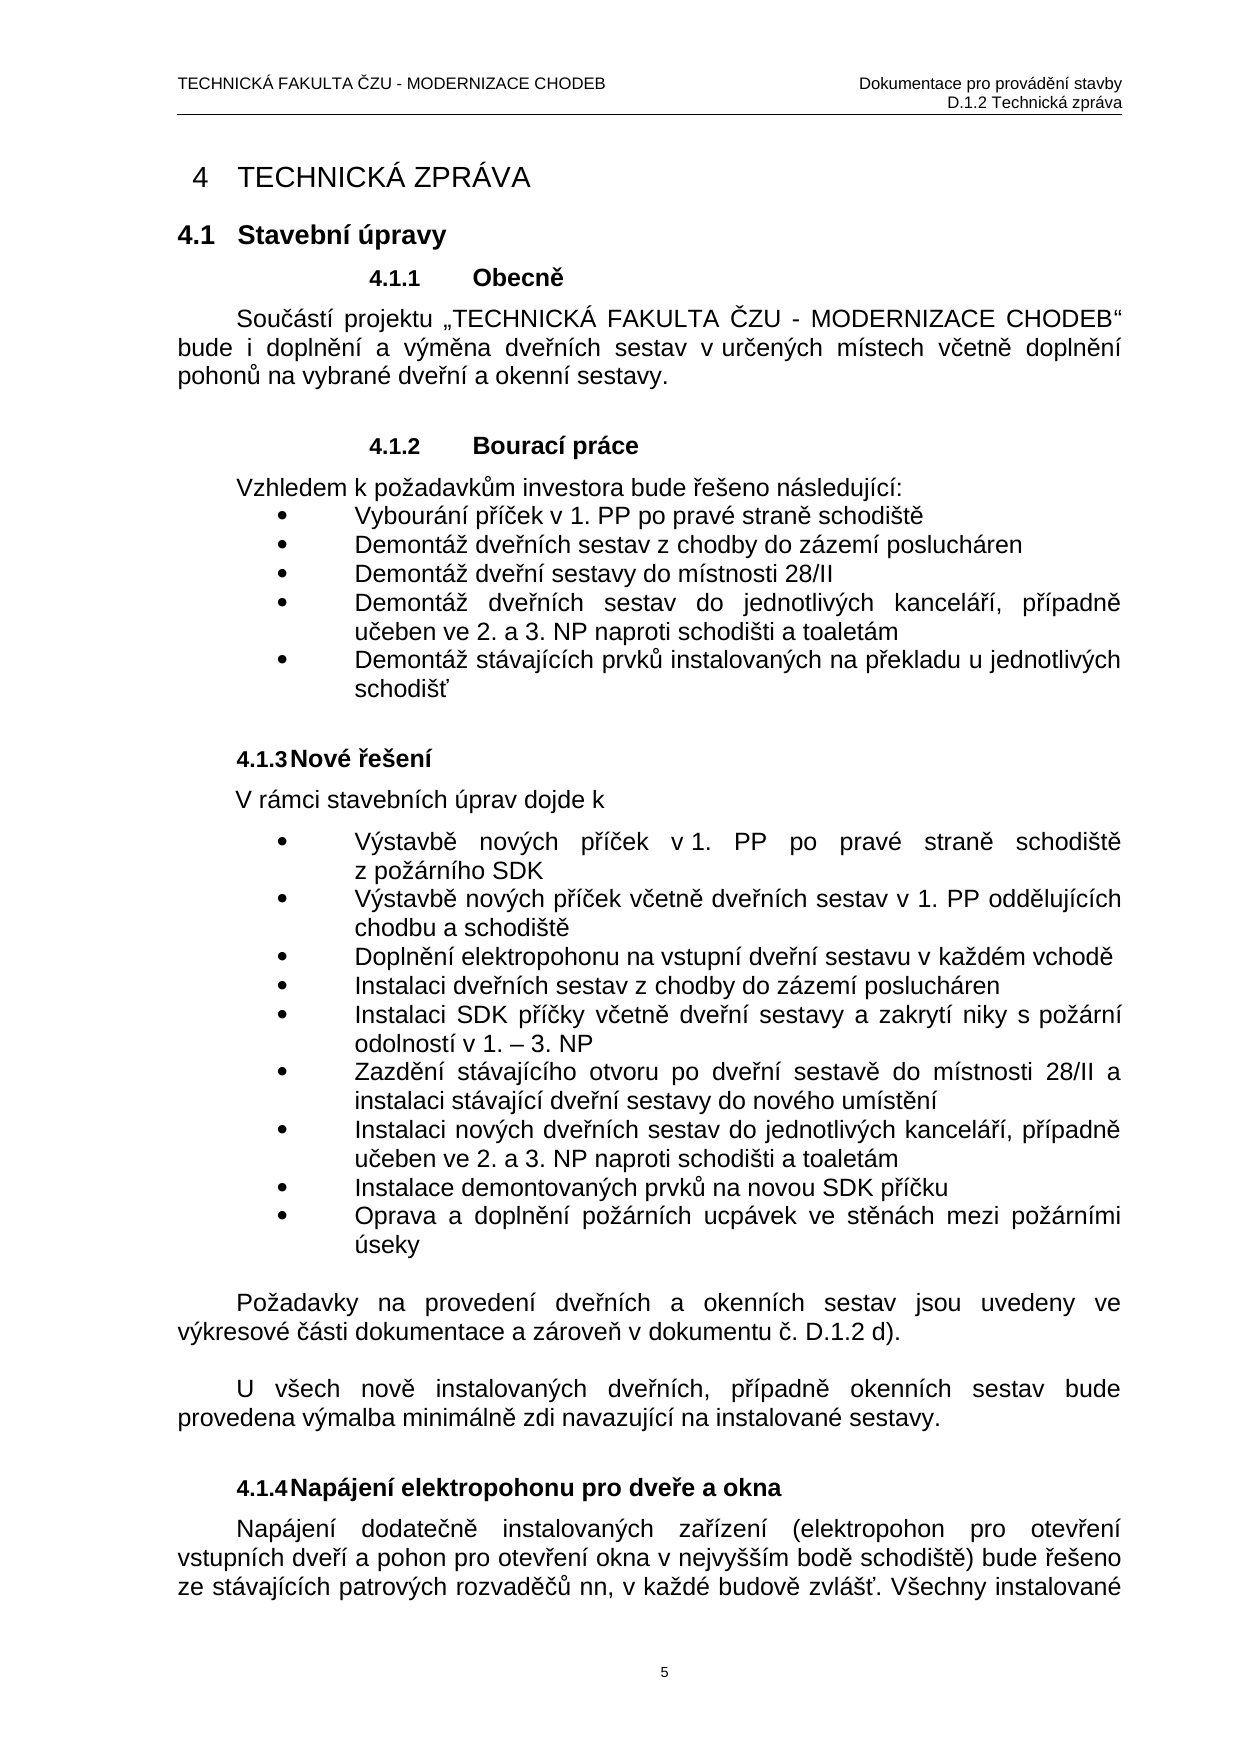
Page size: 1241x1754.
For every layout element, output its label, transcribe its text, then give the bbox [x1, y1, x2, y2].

list Demontáž dveřních sestav do jednotlivých kanceláří, případně učeben ve 2. a 3. NP naproti schodišti a toaletám [278, 588, 1122, 645]
list Vybourání příček v 1. PP po pravé straně schodiště [278, 501, 1122, 530]
subtitle TECHNICKÁ ZPRÁVA [192, 160, 1122, 194]
text Požadavky na provedení dveřních a okenních sestav jsou uvedeny ve výkresové části dokumentace a zároveň v dokumentu č. D.1.2 d). [177, 1288, 1122, 1345]
list Oprava a doplnění požárních ucpávek ve stěnách mezi požárními úseky [278, 1201, 1122, 1259]
subtitle Nové řešení [236, 744, 1122, 773]
subtitle Stavební úpravy [177, 219, 1122, 250]
list Výstavbě nových příček včetně dveřních sestav v 1. PP oddělujících chodbu a schodiště [278, 884, 1122, 942]
list Výstavbě nových příček v 1. PP po pravé straně schodiště z požárního SDK [278, 827, 1122, 884]
subtitle Napájení elektropohonu pro dveře a okna [236, 1473, 1122, 1501]
list Instalace demontovaných prvků na novou SDK příčku [278, 1172, 1122, 1201]
subtitle Obecně [310, 262, 1122, 291]
list Doplnění elektropohonu na vstupní dveřní sestavu v každém vchodě [278, 942, 1122, 971]
text Vzhledem k požadavkům investora bude řešeno následující: [177, 472, 1122, 501]
list Demontáž stávajících prvků instalovaných na překladu u jednotlivých schodišť [278, 645, 1122, 703]
subtitle Bourací práce [310, 431, 1122, 460]
text V rámci stavebních úprav dojde k [177, 786, 1122, 814]
text Součástí projektu „TECHNICKÁ FAKULTA ČZU - MODERNIZACE CHODEB“ bude i doplnění a výměna dveřních sestav v určených místech včetně doplnění pohonů na vybrané dveřní a okenní sestavy. [177, 304, 1122, 390]
list Demontáž dveřní sestavy do místnosti 28/II [278, 559, 1122, 588]
list Instalaci dveřních sestav z chodby do zázemí poslucháren [278, 971, 1122, 1000]
list Zazdění stávajícího otvoru po dveřní sestavě do místnosti 28/II a instalaci stávající dveřní sestavy do nového umístění [278, 1057, 1122, 1115]
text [177, 1514, 1122, 1600]
text U všech nově instalovaných dveřních, případně okenních sestav bude provedena výmalba minimálně zdi navazující na instalované sestavy. [177, 1374, 1122, 1431]
list Instalaci SDK příčky včetně dveřní sestavy a zakrytí niky s požární odolností v 1. – 3. NP [278, 1000, 1122, 1057]
list Instalaci nových dveřních sestav do jednotlivých kanceláří, případně učeben ve 2. a 3. NP naproti schodišti a toaletám [278, 1115, 1122, 1172]
list Demontáž dveřních sestav z chodby do zázemí poslucháren [278, 530, 1122, 559]
